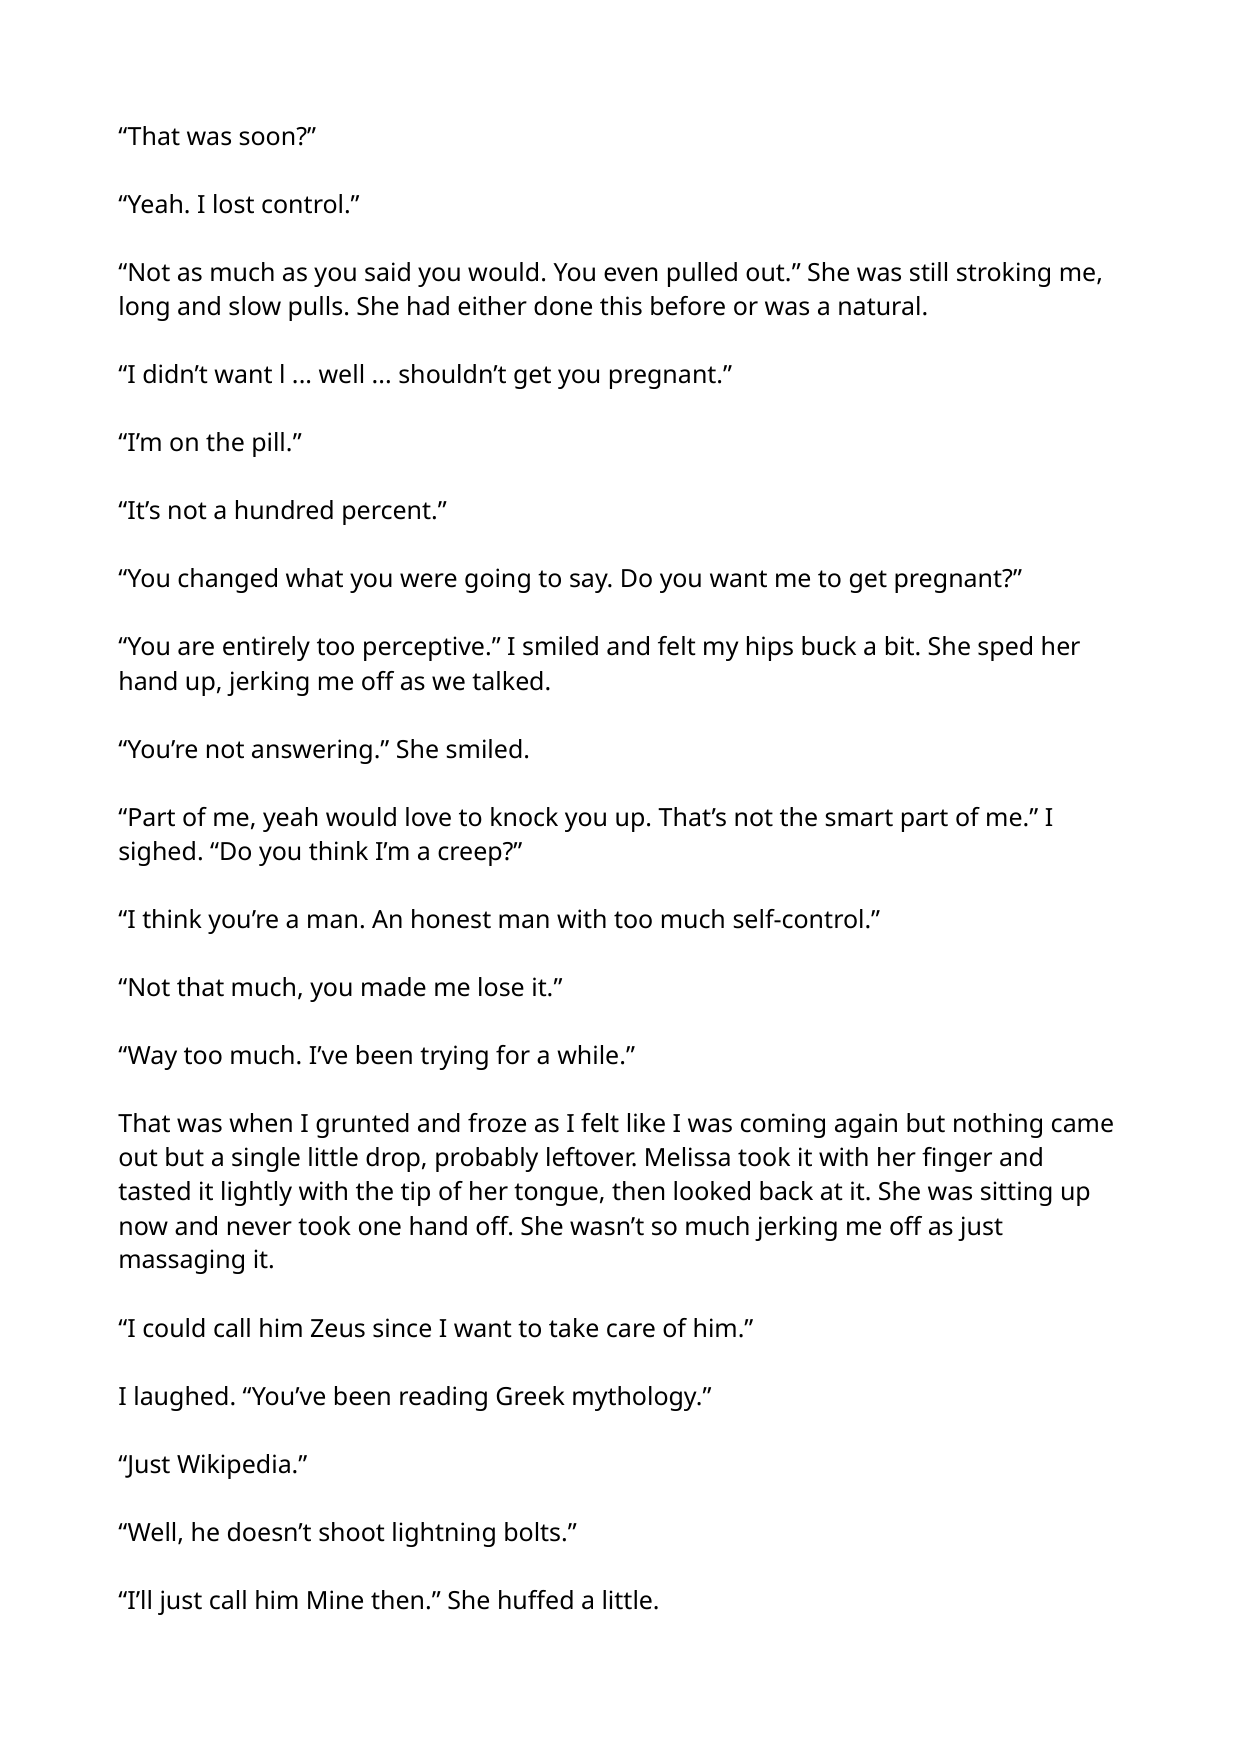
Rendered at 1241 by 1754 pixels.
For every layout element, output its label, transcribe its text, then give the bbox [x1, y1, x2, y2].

text “You’re not answering.” She smiled. [118, 731, 1122, 765]
text “Not that much, you made me lose it.” [118, 970, 1122, 1004]
text “Just Wikipedia.” [118, 1447, 1122, 1481]
text “You are entirely too perceptive.” I smiled and felt my hips buck a bit. She sped her hand up, jerking me off as we talked. [118, 629, 1122, 697]
text “Yeah. I lost control.” [118, 186, 1122, 220]
text “I’ll just call him Mine then.” She huffed a little. [118, 1583, 1122, 1617]
text “I didn’t want l ... well ... shouldn’t get you pregnant.” [118, 357, 1122, 391]
text “I’m on the pill.” [118, 425, 1122, 459]
text “That was soon?” [118, 118, 1122, 152]
text That was when I grunted and froze as I felt like I was coming again but nothing came out but a single little drop, probably leftover. Melissa took it with her finger and tasted it lightly with the tip of her tongue, then looked back at it. She was sitting up now and never took one hand off. She wasn’t so much jerking me off as just massaging it. [118, 1106, 1122, 1276]
text “Way too much. I’ve been trying for a while.” [118, 1038, 1122, 1072]
text “It’s not a hundred percent.” [118, 493, 1122, 527]
text “Well, he doesn’t shoot lightning bolts.” [118, 1515, 1122, 1549]
text “Part of me, yeah would love to knock you up. That’s not the smart part of me.” I sighed. “Do you think I’m a creep?” [118, 799, 1122, 867]
text I laughed. “You’ve been reading Greek mythology.” [118, 1378, 1122, 1412]
text “I think you’re a man. An honest man with too much self-control.” [118, 902, 1122, 936]
text “I could call him Zeus since I want to take care of him.” [118, 1310, 1122, 1344]
text “You changed what you were going to say. Do you want me to get pregnant?” [118, 561, 1122, 595]
text “Not as much as you said you would. You even pulled out.” She was still stroking me, long and slow pulls. She had either done this before or was a natural. [118, 254, 1122, 322]
